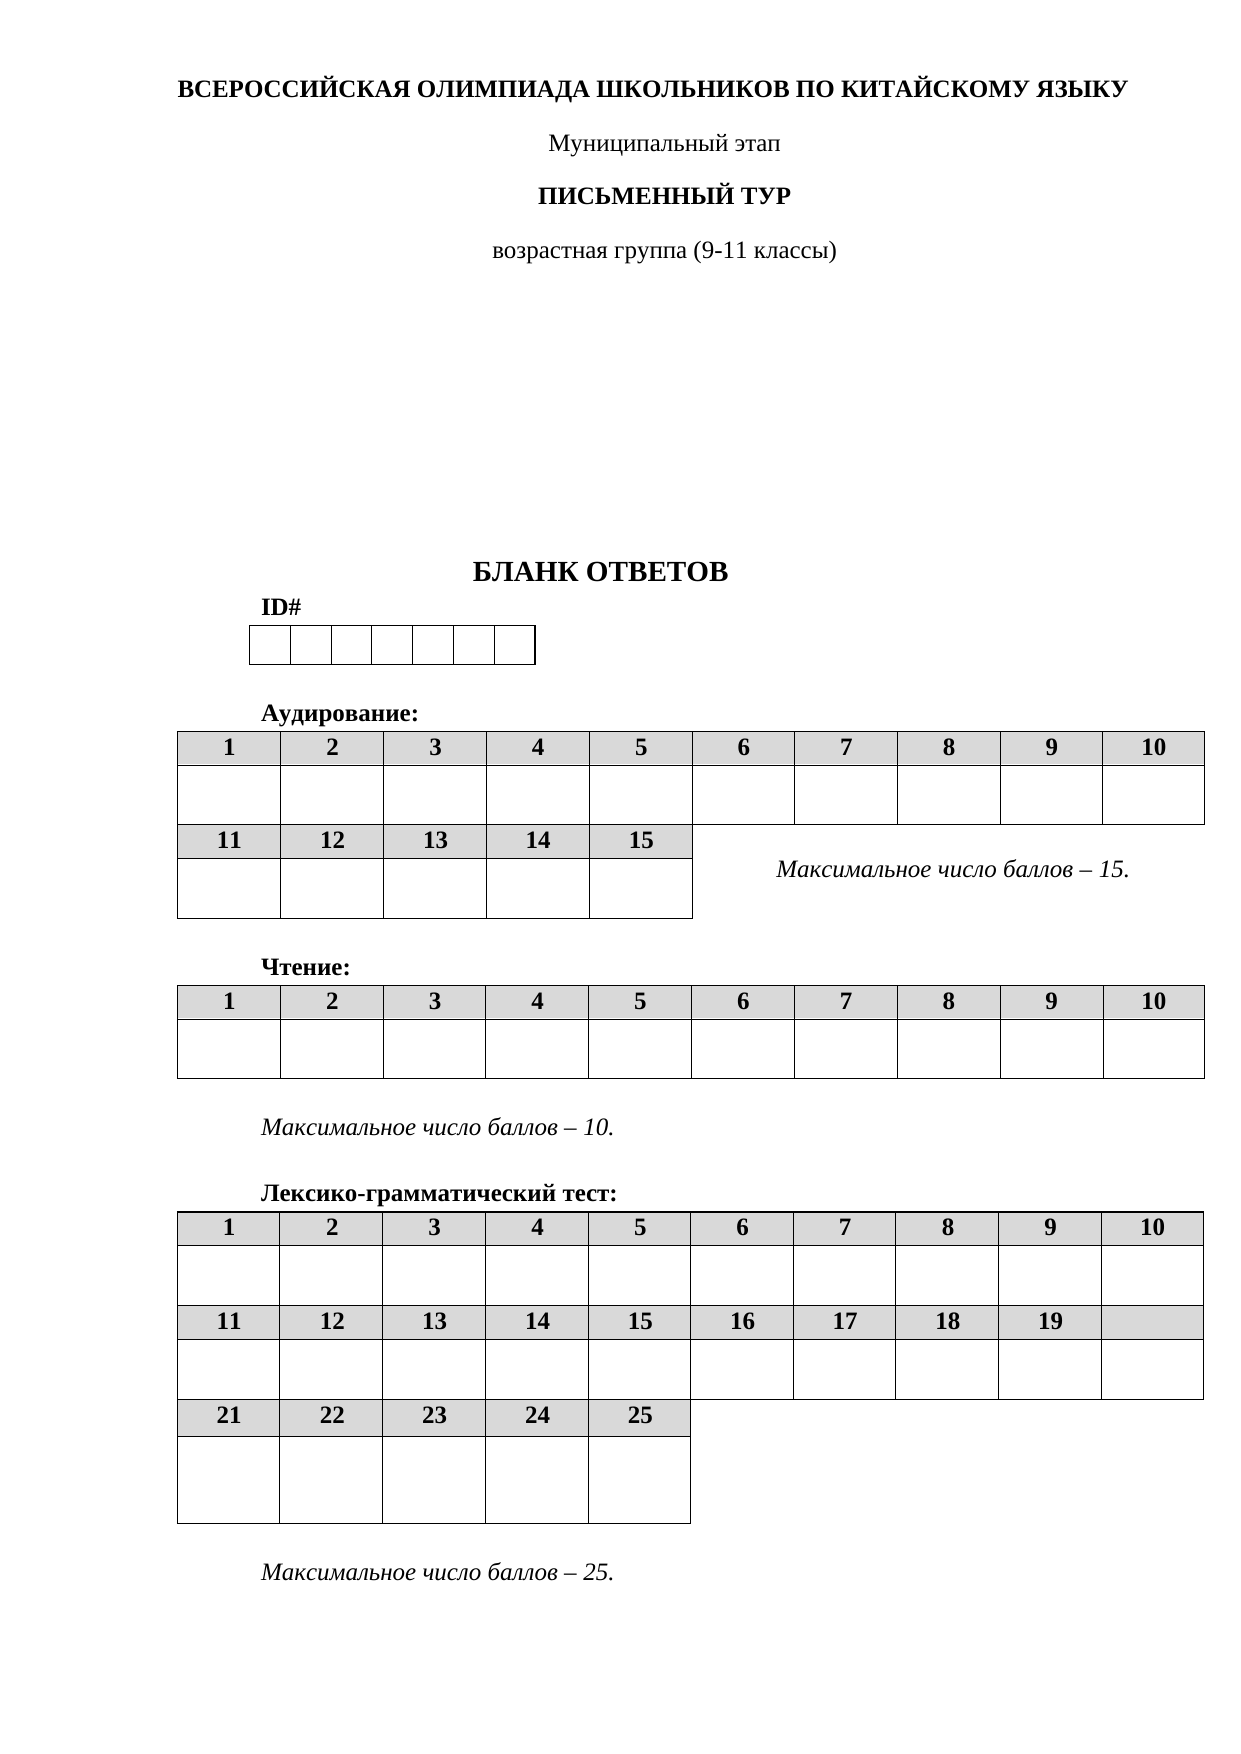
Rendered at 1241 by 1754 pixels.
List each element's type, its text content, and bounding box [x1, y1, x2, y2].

table_cell [795, 766, 897, 824]
table_cell 14 [486, 1306, 588, 1339]
table_cell 16 [691, 1306, 793, 1339]
table_cell [1103, 766, 1204, 824]
table_cell [178, 1246, 279, 1305]
table_header 10 [1103, 732, 1204, 764]
text Аудирование: [261, 698, 1152, 727]
table_cell [384, 1020, 485, 1078]
table_header 6 [692, 986, 794, 1018]
table_header 8 [898, 986, 1000, 1018]
table_cell [487, 859, 589, 918]
table_cell [281, 766, 383, 824]
table_header 10 [1102, 1213, 1203, 1245]
table_cell 18 [896, 1306, 998, 1339]
table_cell [896, 1340, 998, 1399]
table_header 4 [486, 1213, 588, 1245]
table_cell [999, 1246, 1101, 1305]
table_cell [1102, 1306, 1203, 1339]
table_cell [178, 859, 280, 918]
table_cell [487, 766, 589, 824]
table_cell [590, 766, 692, 824]
table_cell 13 [384, 825, 486, 858]
table_cell [691, 1246, 793, 1305]
table_header 7 [795, 732, 897, 764]
table_cell [1102, 1340, 1203, 1399]
table_header [454, 626, 494, 664]
table_header [250, 626, 290, 664]
table_header 8 [896, 1213, 998, 1245]
table_cell [384, 766, 486, 824]
table_cell [691, 1340, 793, 1399]
table_cell 12 [281, 825, 383, 858]
table_cell [178, 1340, 279, 1399]
table_cell 12 [280, 1306, 382, 1339]
table_header 2 [281, 986, 383, 1018]
text Лексико-грамматический тест: [261, 1178, 1152, 1207]
table_header 3 [384, 986, 485, 1018]
table_cell [898, 1020, 1000, 1078]
table_header 5 [589, 986, 691, 1018]
table_cell [383, 1340, 485, 1399]
table_cell [896, 1246, 998, 1305]
table_cell 19 [999, 1306, 1101, 1339]
table_cell 24 [486, 1400, 588, 1436]
table_header 4 [487, 732, 589, 764]
table_header 5 [590, 732, 692, 764]
table_cell [384, 859, 486, 918]
table_cell 14 [487, 825, 589, 858]
table_cell [178, 1437, 279, 1523]
table_cell [590, 859, 692, 918]
table_cell [486, 1340, 588, 1399]
table_cell 23 [383, 1400, 485, 1436]
text Чтение: [261, 952, 1152, 981]
table_cell Максимальное число баллов – 15. [693, 825, 1204, 918]
table_cell [589, 1020, 691, 1078]
table_header 3 [384, 732, 486, 764]
table_header 3 [383, 1213, 485, 1245]
table_cell [178, 1020, 280, 1078]
table_cell [1102, 1246, 1203, 1305]
table_cell [589, 1437, 690, 1523]
table_header 4 [486, 986, 588, 1018]
table_cell [178, 766, 280, 824]
table_header 7 [794, 1213, 895, 1245]
table_cell [1104, 1020, 1204, 1078]
table_cell 15 [590, 825, 692, 858]
table_cell 17 [794, 1306, 895, 1339]
table_cell [589, 1340, 690, 1399]
table_header 2 [280, 1213, 382, 1245]
table_header 2 [281, 732, 383, 764]
table_cell [898, 766, 1000, 824]
table_header [372, 626, 412, 664]
table_header 9 [1001, 986, 1103, 1018]
table_cell 11 [178, 825, 280, 858]
table_cell [280, 1437, 382, 1523]
table_cell [281, 1020, 383, 1078]
table_cell [692, 1020, 794, 1078]
table_cell 13 [383, 1306, 485, 1339]
text Максимальное число баллов – 25. [261, 1557, 1152, 1586]
table_cell [693, 766, 794, 824]
table_header 7 [795, 986, 897, 1018]
table_cell [486, 1246, 588, 1305]
table_cell [280, 1246, 382, 1305]
table_cell [1001, 766, 1102, 824]
table_cell [1001, 1020, 1103, 1078]
table_cell [383, 1437, 485, 1523]
table_header 9 [1001, 732, 1102, 764]
table_header 1 [178, 732, 280, 764]
table_header [495, 626, 534, 664]
table_cell [795, 1020, 897, 1078]
table_header 1 [178, 986, 280, 1018]
table_cell [486, 1437, 588, 1523]
table_cell 25 [589, 1400, 690, 1436]
table_cell [280, 1340, 382, 1399]
table_header 6 [693, 732, 794, 764]
table_cell [383, 1246, 485, 1305]
table_cell 15 [589, 1306, 690, 1339]
table_header [413, 626, 453, 664]
table_cell 11 [178, 1306, 279, 1339]
table_cell [999, 1340, 1101, 1399]
table_cell [794, 1246, 895, 1305]
table_header 8 [898, 732, 1000, 764]
table_cell 22 [280, 1400, 382, 1436]
table_header [291, 626, 331, 664]
text Максимальное число баллов – 10. [261, 1112, 1152, 1141]
table_header 10 [1104, 986, 1204, 1018]
table_cell [486, 1020, 588, 1078]
table_cell 21 [178, 1400, 279, 1436]
table_header 1 [178, 1213, 279, 1245]
text БЛАНК ОТВЕТОВ [177, 554, 842, 587]
table_header 9 [999, 1213, 1101, 1245]
table_header 6 [691, 1213, 793, 1245]
table_cell [589, 1246, 690, 1305]
table_header [332, 626, 371, 664]
table_header 5 [589, 1213, 690, 1245]
text ID# [261, 592, 1152, 621]
table_cell [794, 1340, 895, 1399]
table_cell [281, 859, 383, 918]
